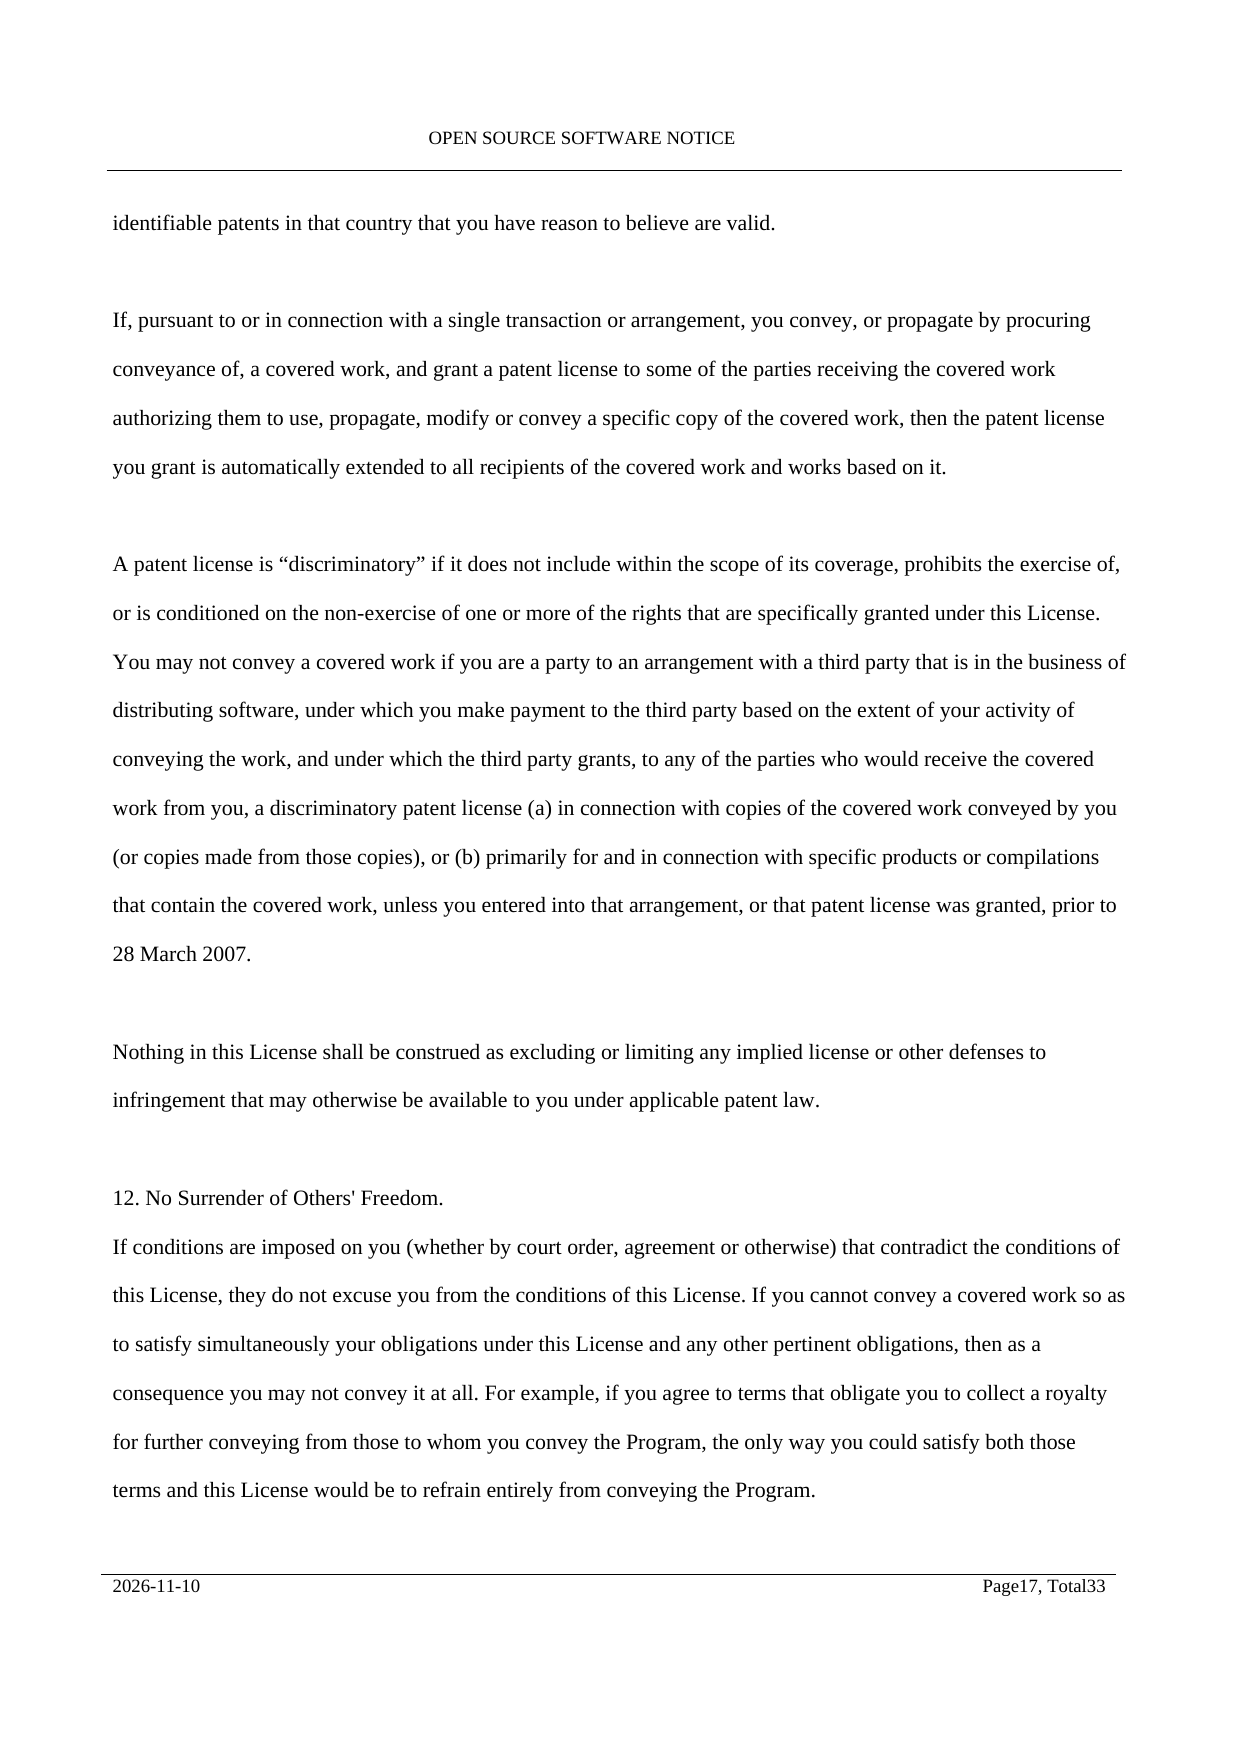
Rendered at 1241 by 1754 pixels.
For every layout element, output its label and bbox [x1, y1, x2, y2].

text [112, 206, 1128, 1506]
